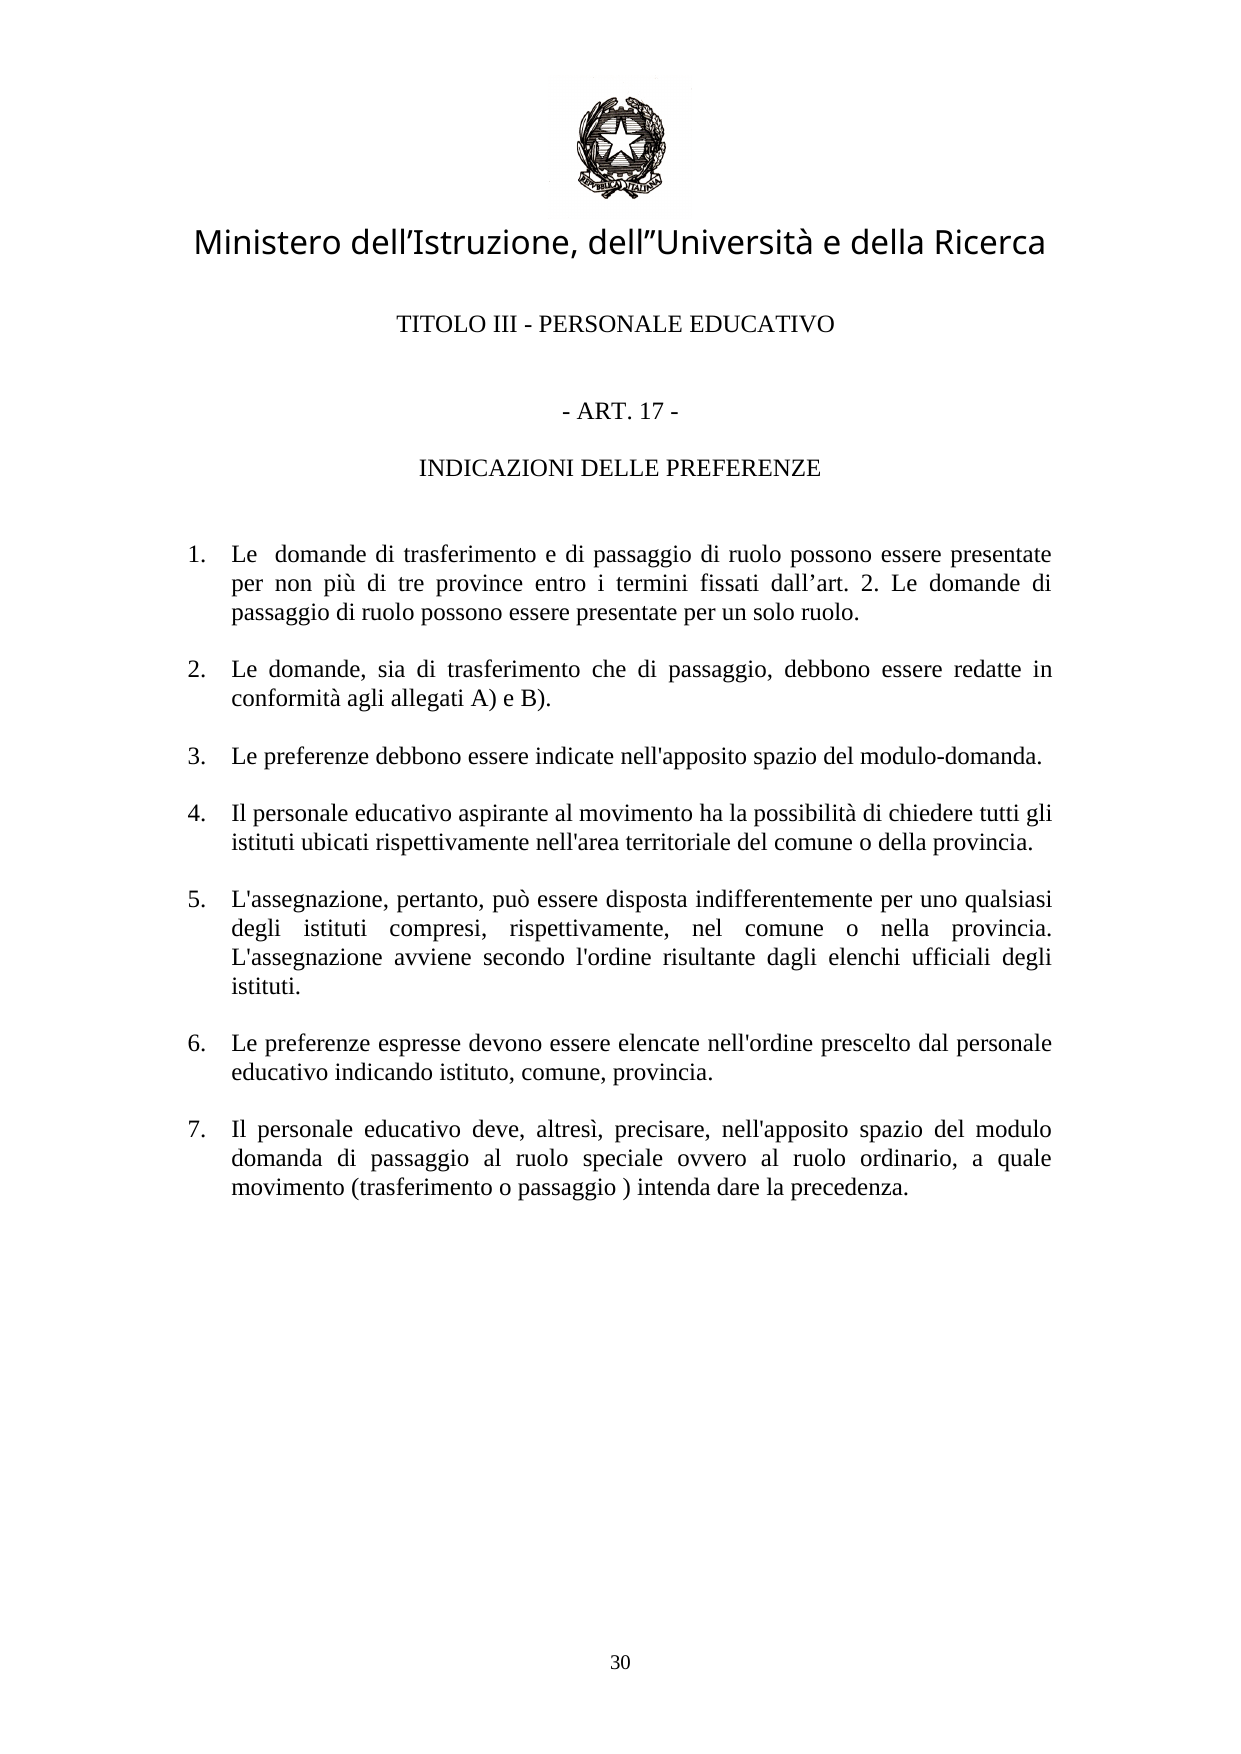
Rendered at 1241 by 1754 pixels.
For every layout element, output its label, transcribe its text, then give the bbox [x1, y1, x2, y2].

subtitle - ART. 17 - [187, 396, 1053, 424]
text 4. Il personale educativo aspirante al movimento ha la possibilità di chiedere tutti gli istituti ubicati rispettivamente nell'area territoriale del comune o della provincia. [187, 798, 1053, 856]
text 1. Le domande di trasferimento e di passaggio di ruolo possono essere presentate per non più di tre province entro i termini fissati dall’art. 2. Le domande di passaggio di ruolo possono essere presentate per un solo ruolo. [187, 539, 1053, 626]
text 2. Le domande, sia di trasferimento che di passaggio, debbono essere redatte in conformità agli allegati A) e B). [187, 654, 1053, 712]
text 6. Le preferenze espresse devono essere elencate nell'ordine prescelto dal personale educativo indicando istituto, comune, provincia. [187, 1028, 1053, 1086]
picture [548, 75, 692, 219]
text 5. L'assegnazione, pertanto, può essere disposta indifferentemente per uno qualsiasi degli istituti compresi, rispettivamente, nel comune o nella provincia. L'assegnazione avviene secondo l'ordine risultante dagli elenchi ufficiali degli istituti. [187, 884, 1053, 999]
text TITOLO III - PERSONALE EDUCATIVO [187, 309, 1044, 338]
text 3. Le preferenze debbono essere indicate nell'apposito spazio del modulo-domanda. [187, 741, 1053, 769]
subtitle INDICAZIONI DELLE PREFERENZE [187, 453, 1053, 482]
text 7. Il personale educativo deve, altresì, precisare, nell'apposito spazio del modulo domanda di passaggio al ruolo speciale ovvero al ruolo ordinario, a quale movimento (trasferimento o passaggio ) intenda dare la precedenza. [187, 1114, 1053, 1201]
